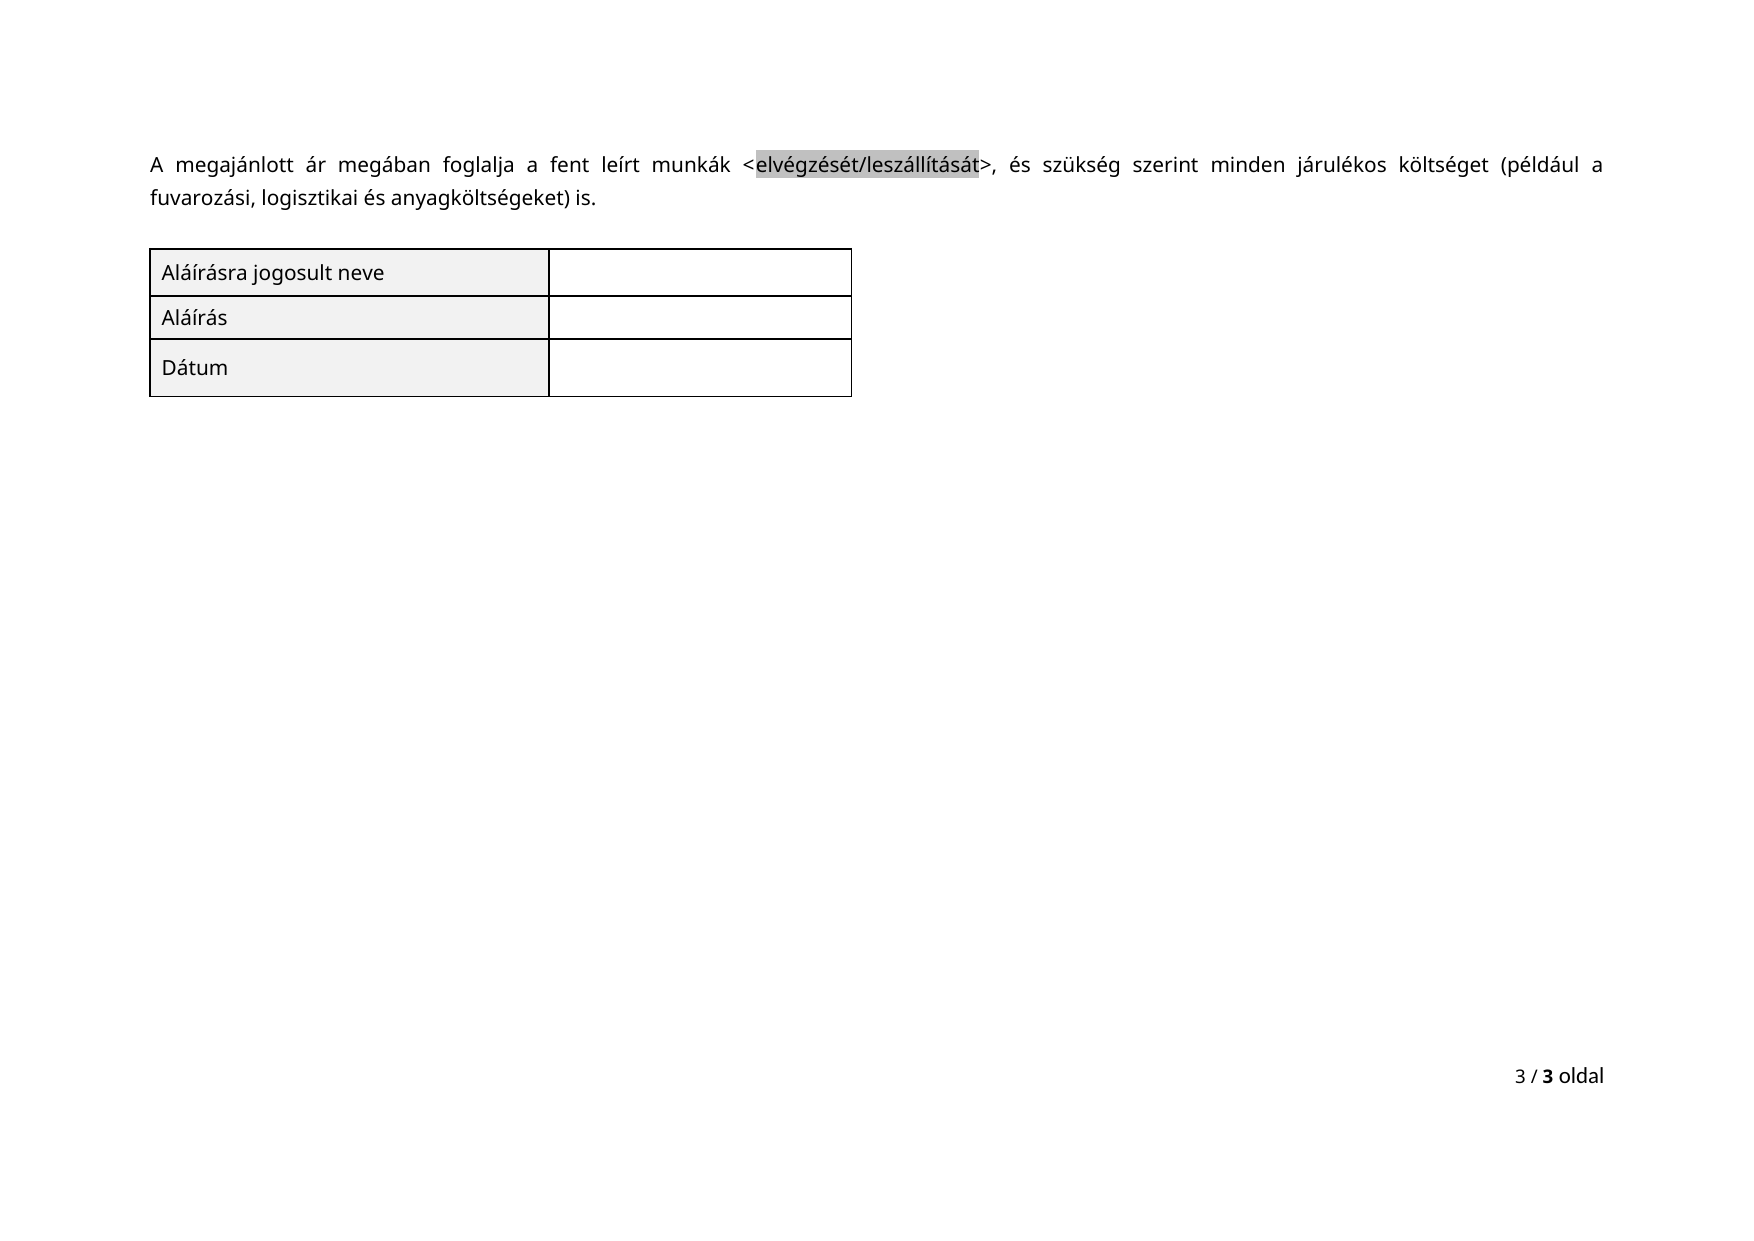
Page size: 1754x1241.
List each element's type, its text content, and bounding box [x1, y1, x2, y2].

table_header Aláírásra jogosult neve [151, 250, 548, 295]
table_cell Dátum [151, 340, 548, 396]
text A megajánlott ár megában foglalja a fent leírt munkák <elvégzését/leszállítását>, és szükség szerint minden járulékos költséget (például a fuvarozási, logisztikai és anyagköltségeket) is. [150, 150, 1604, 211]
table_cell Aláírás [151, 297, 548, 338]
table_cell [550, 340, 851, 396]
table_header [550, 250, 851, 295]
table_cell [550, 297, 851, 338]
